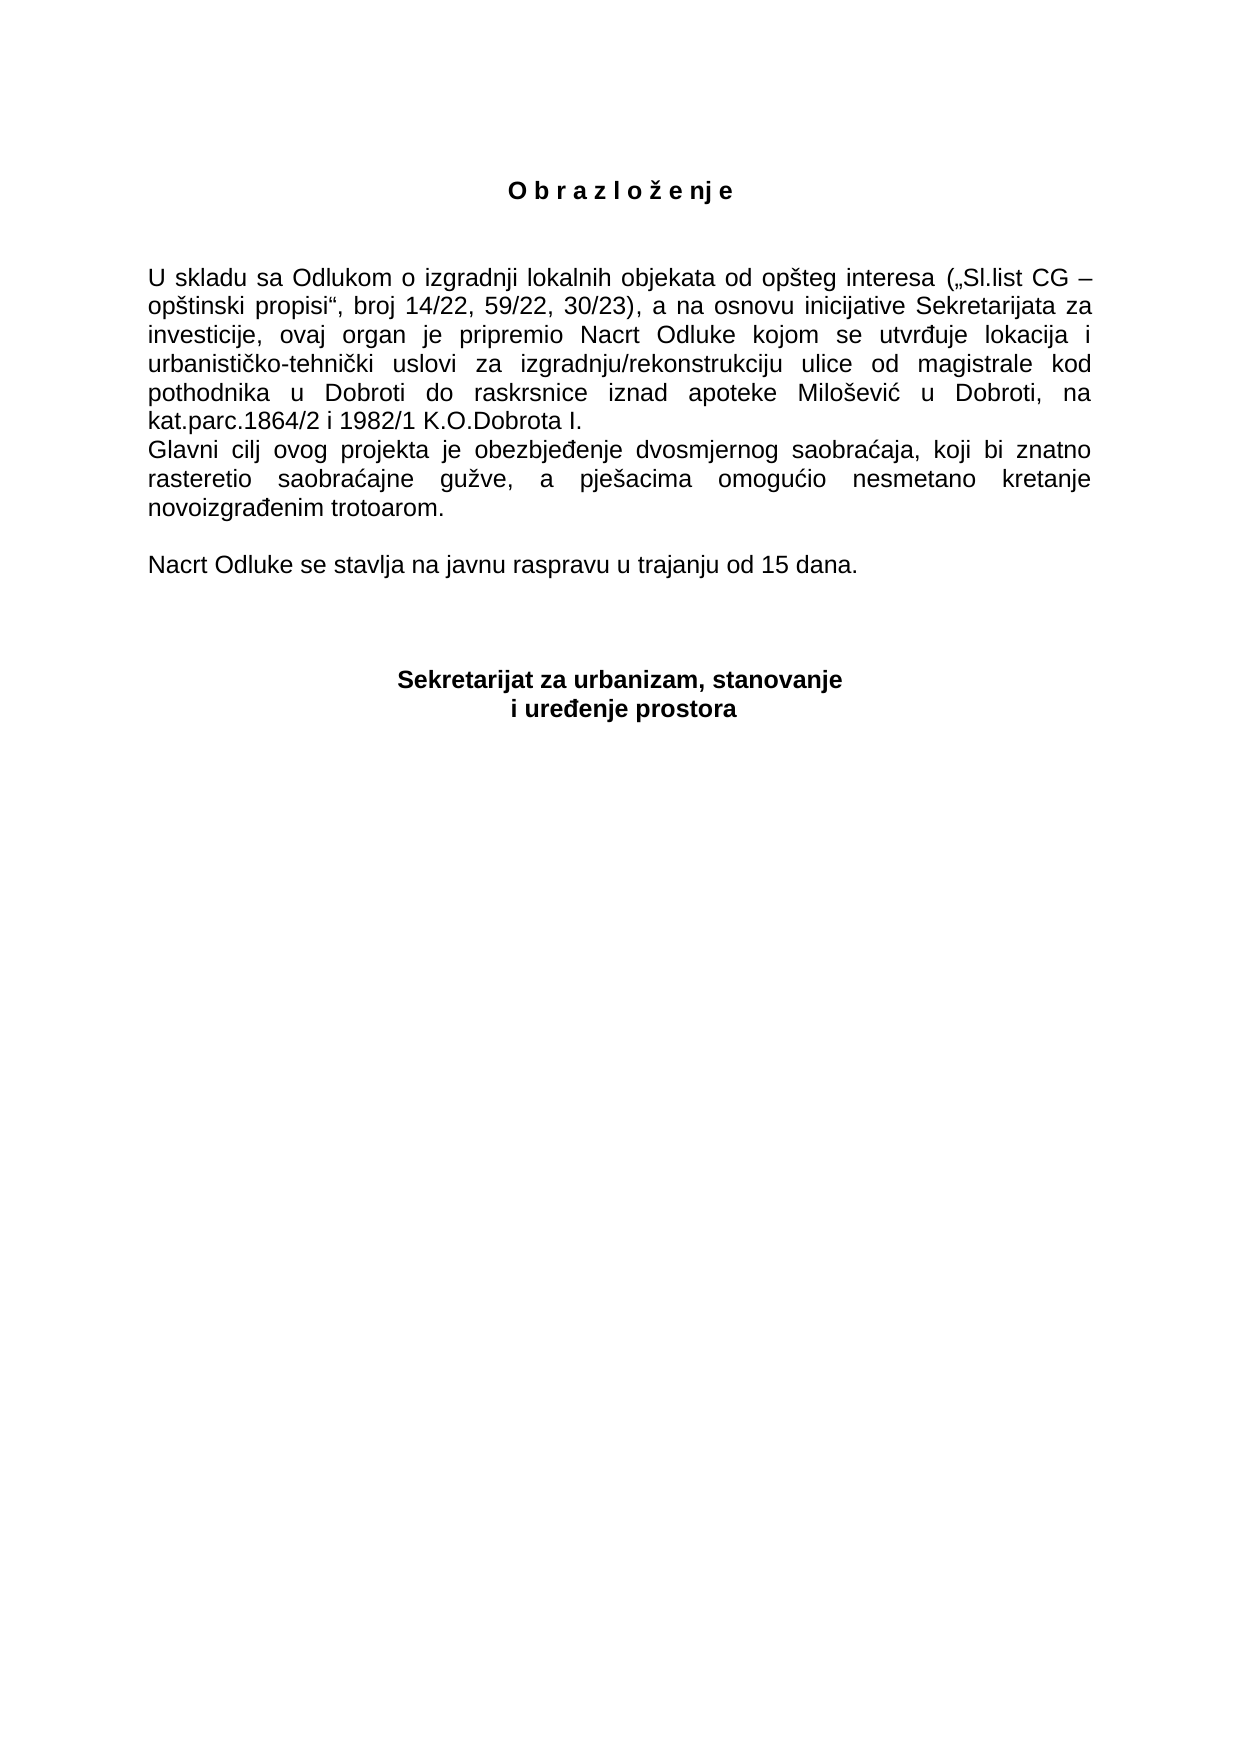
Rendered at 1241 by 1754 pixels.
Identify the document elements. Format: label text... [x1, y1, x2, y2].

text O b r a z l o ž e nj e [148, 176, 1093, 205]
text Nacrt Odluke se stavlja na javnu raspravu u trajanju od 15 dana. [148, 550, 1093, 579]
text Glavni cilj ovog projekta je obezbjeđenje dvosmjernog saobraćaja, koji bi znatno rasteretio saobraćajne gužve, a pješacima omogućio nesmetano kretanje novoizgrađenim trotoarom. [148, 435, 1093, 521]
text i uređenje prostora [148, 694, 1093, 723]
text Sekretarijat za urbanizam, stanovanje [148, 665, 1093, 694]
text U skladu sa Odlukom o izgradnji lokalnih objekata od opšteg interesa („Sl.list CG – opštinski propisi“, broj 14/22, 59/22, 30/23), a na osnovu inicijative Sekretarijata za investicije, ovaj organ je pripremio Nacrt Odluke kojom se utvrđuje lokacija i urbanističko-tehnički uslovi za izgradnju/rekonstrukciju ulice od magistrale kod pothodnika u Dobroti do raskrsnice iznad apoteke Milošević u Dobroti, na kat.parc.1864/2 i 1982/1 K.O.Dobrota I. [148, 263, 1093, 435]
